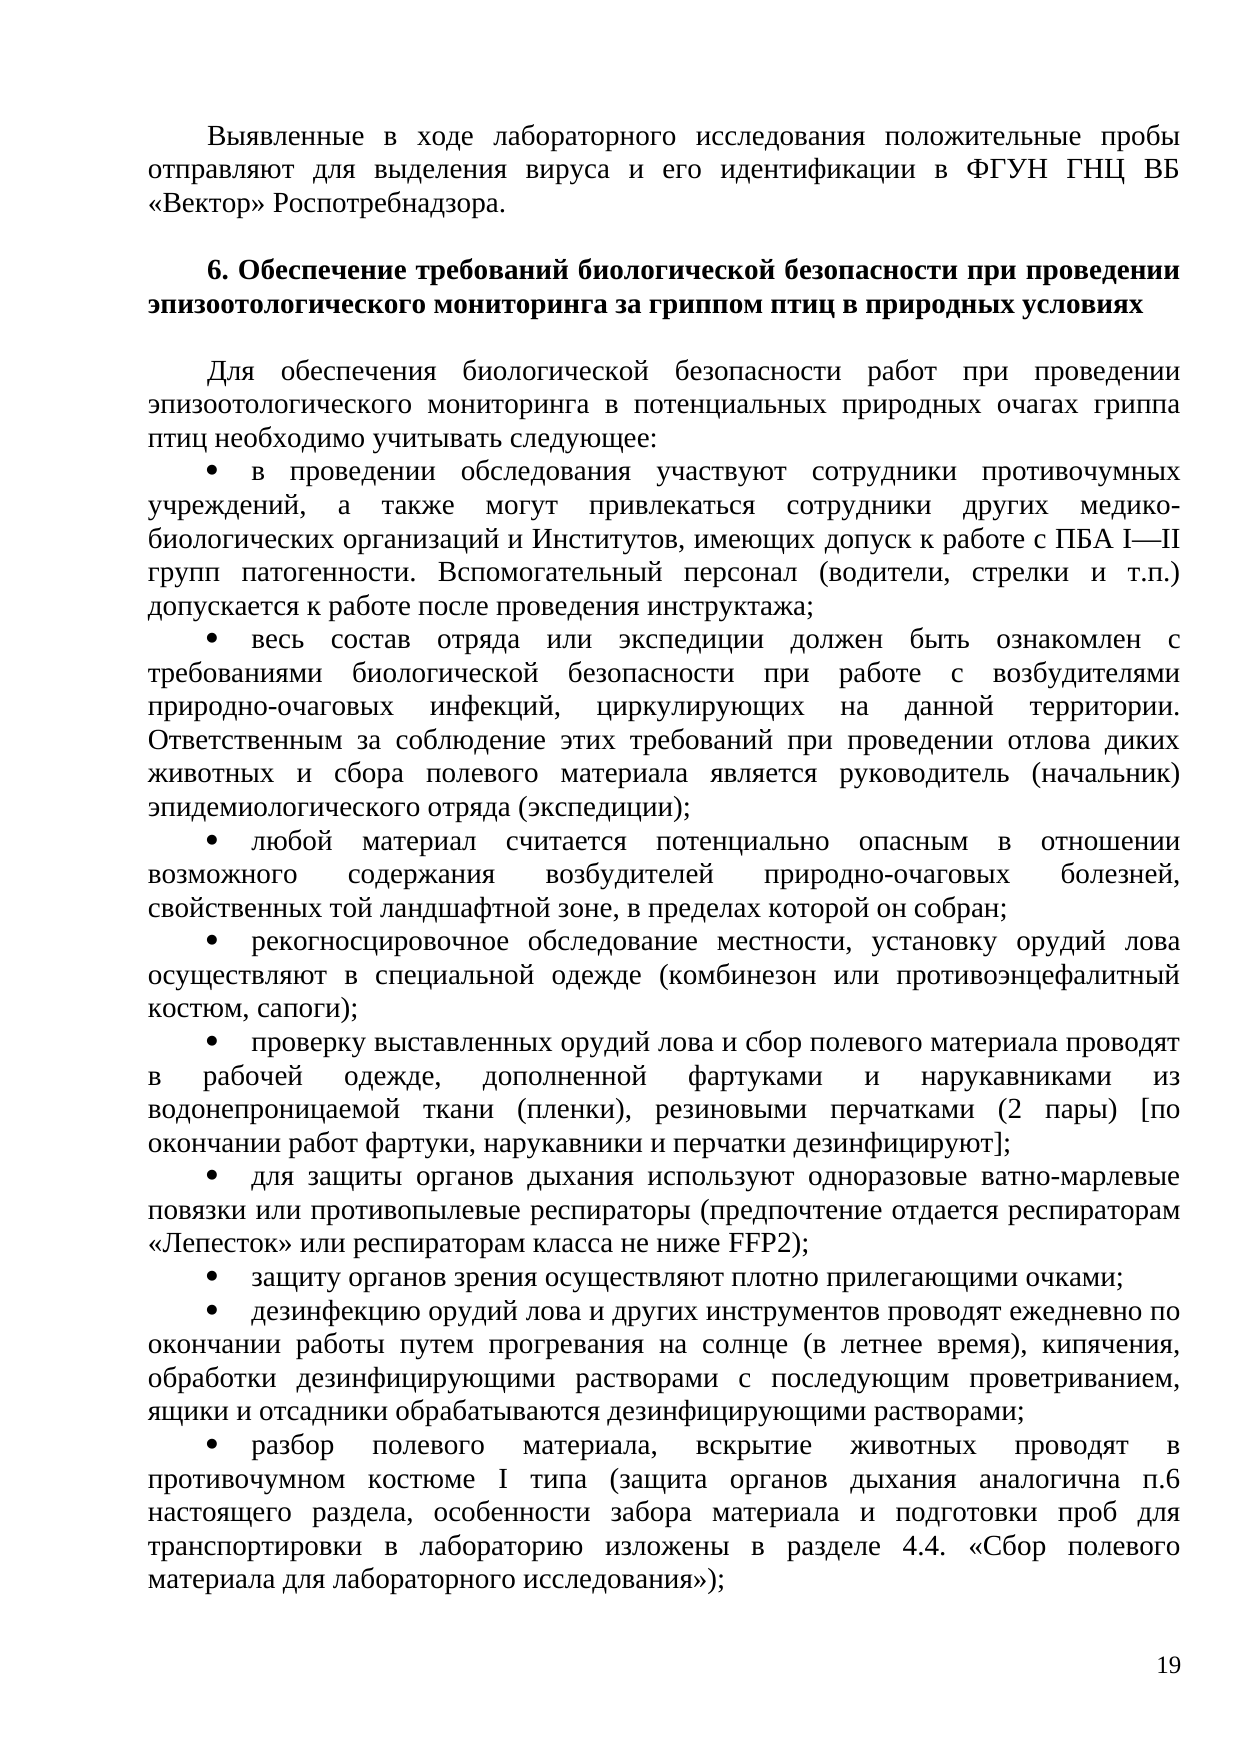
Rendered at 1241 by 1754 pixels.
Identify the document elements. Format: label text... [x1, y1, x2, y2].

list любой материал считается потенциально опасным в отношении возможного содержания возбудителей природно-очаговых болезней, свойственных той ландшафтной зоне, в пределах которой он собран; [148, 823, 1181, 923]
list весь состав отряда или экспедиции должен быть ознакомлен с требованиями биологической безопасности при работе с возбудителями природно-очаговых инфекций, циркулирующих на данной территории. Ответственным за соблюдение этих требований при проведении отлова диких животных и сбора полевого материала является руководитель (начальник) эпидемиологического отряда (экспедиции); [148, 621, 1181, 823]
text 6. Обеспечение требований биологической безопасности при проведении эпизоотологического мониторинга за гриппом птиц в природных условиях [148, 252, 1181, 319]
list рекогносцировочное обследование местности, установку орудий лова осуществляют в специальной одежде (комбинезон или противоэнцефалитный костюм, сапоги); [148, 923, 1181, 1024]
list разбор полевого материала, вскрытие животных проводят в противочумном костюме I типа (защита органов дыхания аналогична п.6 настоящего раздела, особенности забора материала и подготовки проб для транспортировки в лабораторию изложены в разделе 4.4. «Сбор полевого материала для лабораторного исследования»); [148, 1427, 1181, 1595]
text Для обеспечения биологической безопасности работ при проведении эпизоотологического мониторинга в потенциальных природных очагах гриппа птиц необходимо учитывать следующее: [148, 353, 1181, 453]
list для защиты органов дыхания используют одноразовые ватно-марлевые повязки или противопылевые респираторы (предпочтение отдается респираторам «Лепесток» или респираторам класса не ниже FFP2); [148, 1158, 1181, 1259]
list в проведении обследования участвуют сотрудники противочумных учреждений, а также могут привлекаться сотрудники других медико-биологических организаций и Институтов, имеющих допуск к работе с ПБА I—II групп патогенности. Вспомогательный персонал (водители, стрелки и т.п.) допускается к работе после проведения инструктажа; [148, 453, 1181, 621]
list дезинфекцию орудий лова и других инструментов проводят ежедневно по окончании работы путем прогревания на солнце (в летнее время), кипячения, обработки дезинфицирующими растворами с последующим проветриванием, ящики и отсадники обрабатываются дезинфицирующими растворами; [148, 1293, 1181, 1427]
list проверку выставленных орудий лова и сбор полевого материала проводят в рабочей одежде, дополненной фартуками и нарукавниками из водонепроницаемой ткани (пленки), резиновыми перчатками (2 пары) [по окончании работ фартуки, нарукавники и перчатки дезинфицируют]; [148, 1024, 1181, 1158]
text Выявленные в ходе лабораторного исследования положительные пробы отправляют для выделения вируса и его идентификации в ФГУН ГНЦ ВБ «Вектор» Роспотребнадзора. [148, 118, 1181, 219]
list защиту органов зрения осуществляют плотно прилегающими очками; [148, 1259, 1181, 1293]
